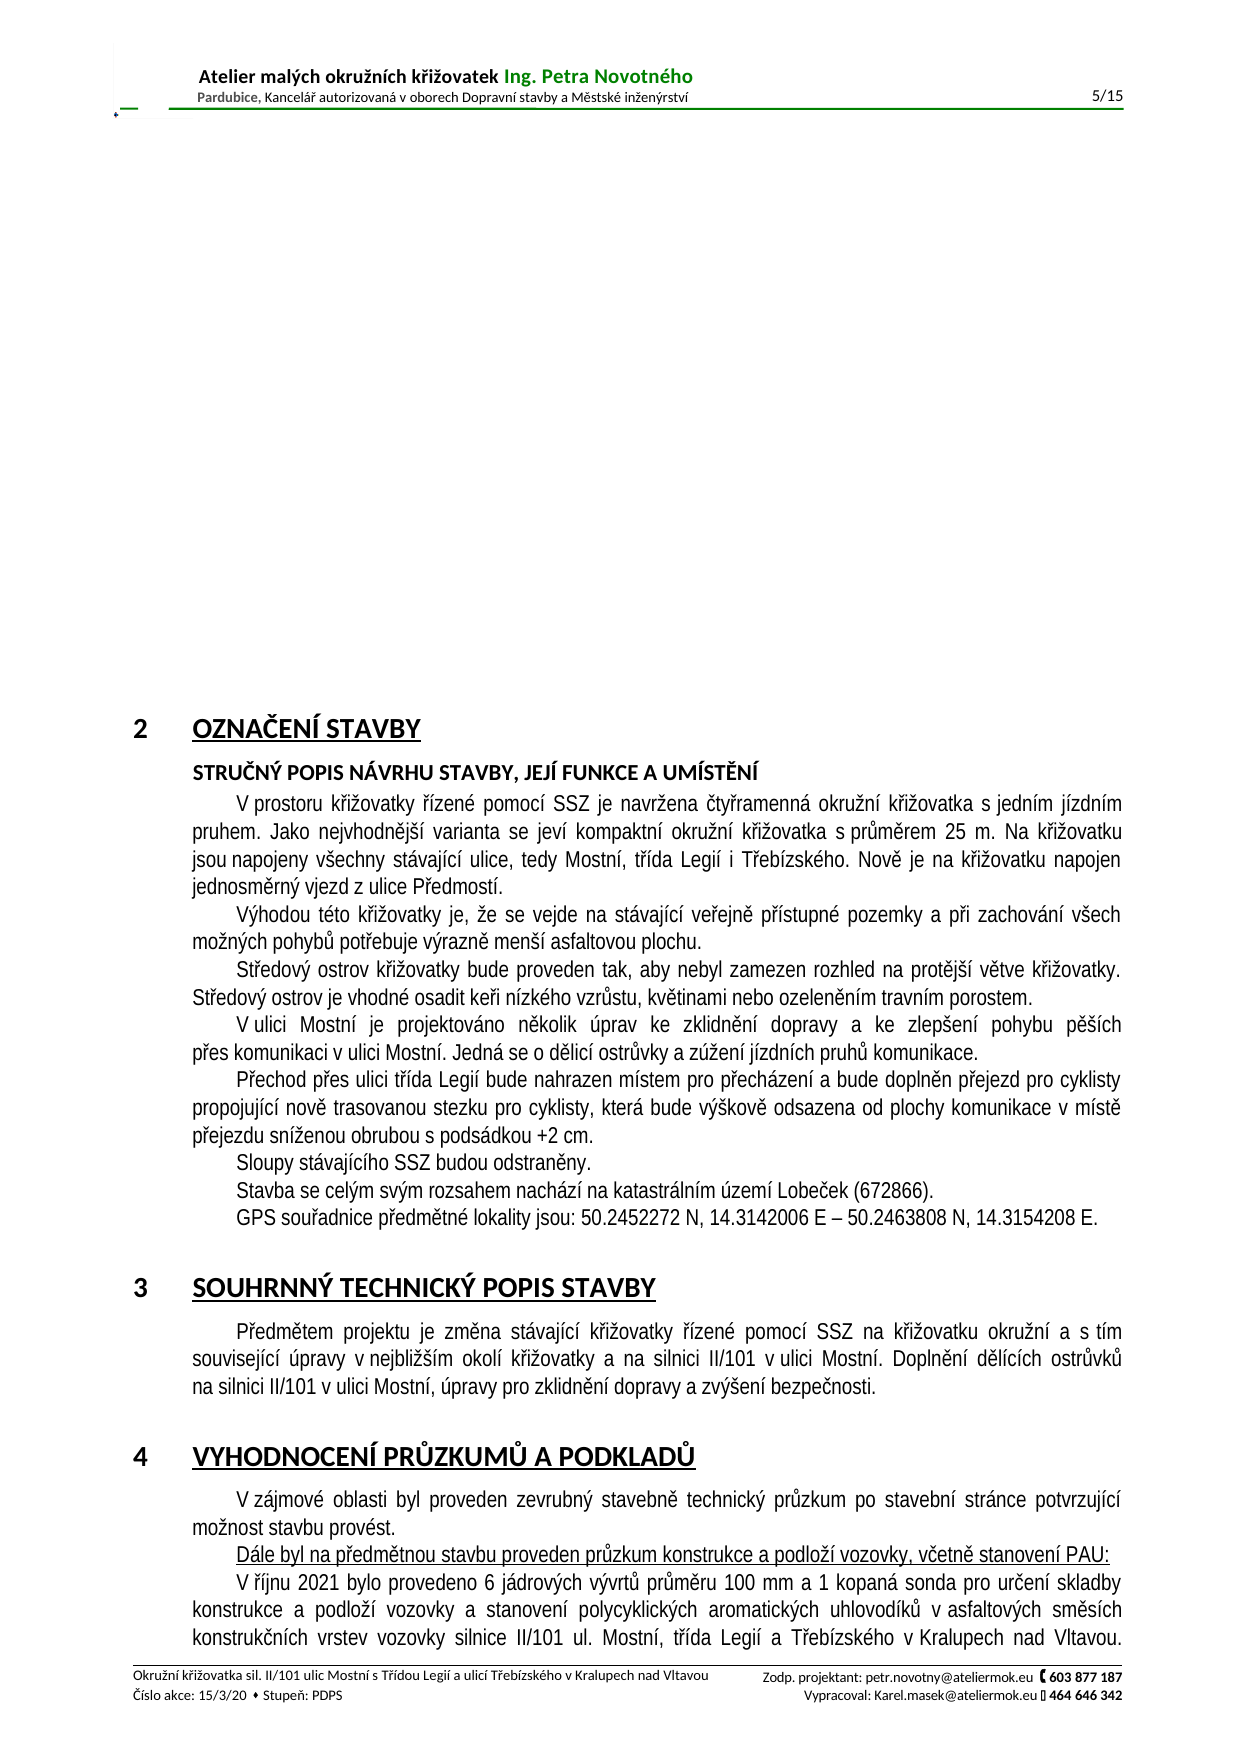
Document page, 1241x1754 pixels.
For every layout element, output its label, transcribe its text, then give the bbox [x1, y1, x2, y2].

text Sloupy stávajícího SSZ budou odstraněny. [192, 1149, 1122, 1176]
text Dále byl na předmětnou stavbu proveden průzkum konstrukce a podloží vozovky, včetně stanovení PAU: [192, 1541, 1122, 1568]
text V prostoru křižovatky řízené pomocí SSZ je navržena čtyřramenná okružní křižovatka s jedním jízdním pruhem. Jako nejvhodnější varianta se jeví kompaktní okružní křižovatka s průměrem 25 m. Na křižovatku jsou napojeny všechny stávající ulice, tedy Mostní, třída Legií i Třebízského. Nově je na křižovatku napojen jednosměrný vjezd z ulice Předmostí. [192, 790, 1122, 899]
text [192, 1569, 1122, 1650]
subtitle Souhrnný technický popis stavby [133, 1269, 1122, 1305]
subtitle Označení stavby [133, 710, 1122, 746]
text Výhodou této křižovatky je, že se vejde na stávající veřejně přístupné pozemky a při zachování všech možných pohybů potřebuje výrazně menší asfaltovou plochu. [192, 901, 1122, 955]
text V ulici Mostní je projektováno několik úprav ke zklidnění dopravy a ke zlepšení pohybu pěších přes komunikaci v ulici Mostní. Jedná se o dělicí ostrůvky a zúžení jízdních pruhů komunikace. [192, 1011, 1122, 1065]
text Předmětem projektu je změna stávající křižovatky řízené pomocí SSZ na křižovatku okružní a s tím související úpravy v nejbližším okolí křižovatky a na silnici II/101 v ulici Mostní. Doplnění dělících ostrůvků na silnici II/101 v ulici Mostní, úpravy pro zklidnění dopravy a zvýšení bezpečnosti. [192, 1318, 1122, 1399]
text Stavba se celým svým rozsahem nachází na katastrálním území Lobeček (672866). [192, 1177, 1122, 1203]
text GPS souřadnice předmětné lokality jsou: 50.2452272 N, 14.3142006 E – 50.2463808 N, 14.3154208 E. [192, 1204, 1122, 1231]
subtitle Vyhodnocení průzkumů a podkladů [133, 1438, 1122, 1473]
text Středový ostrov křižovatky bude proveden tak, aby nebyl zamezen rozhled na protější větve křižovatky. Středový ostrov je vhodné osadit keři nízkého vzrůstu, květinami nebo ozeleněním travním porostem. [192, 956, 1122, 1010]
subtitle Stručný popis návrhu stavby, její funkce a umístění [193, 758, 1122, 786]
text Přechod přes ulici třída Legií bude nahrazen místem pro přecházení a bude doplněn přejezd pro cyklisty propojující nově trasovanou stezku pro cyklisty, která bude výškově odsazena od plochy komunikace v místě přejezdu sníženou obrubou s podsádkou +2 cm. [192, 1066, 1122, 1148]
text V zájmové oblasti byl proveden zevrubný stavebně technický průzkum po stavební stránce potvrzující možnost stavbu provést. [192, 1486, 1122, 1540]
